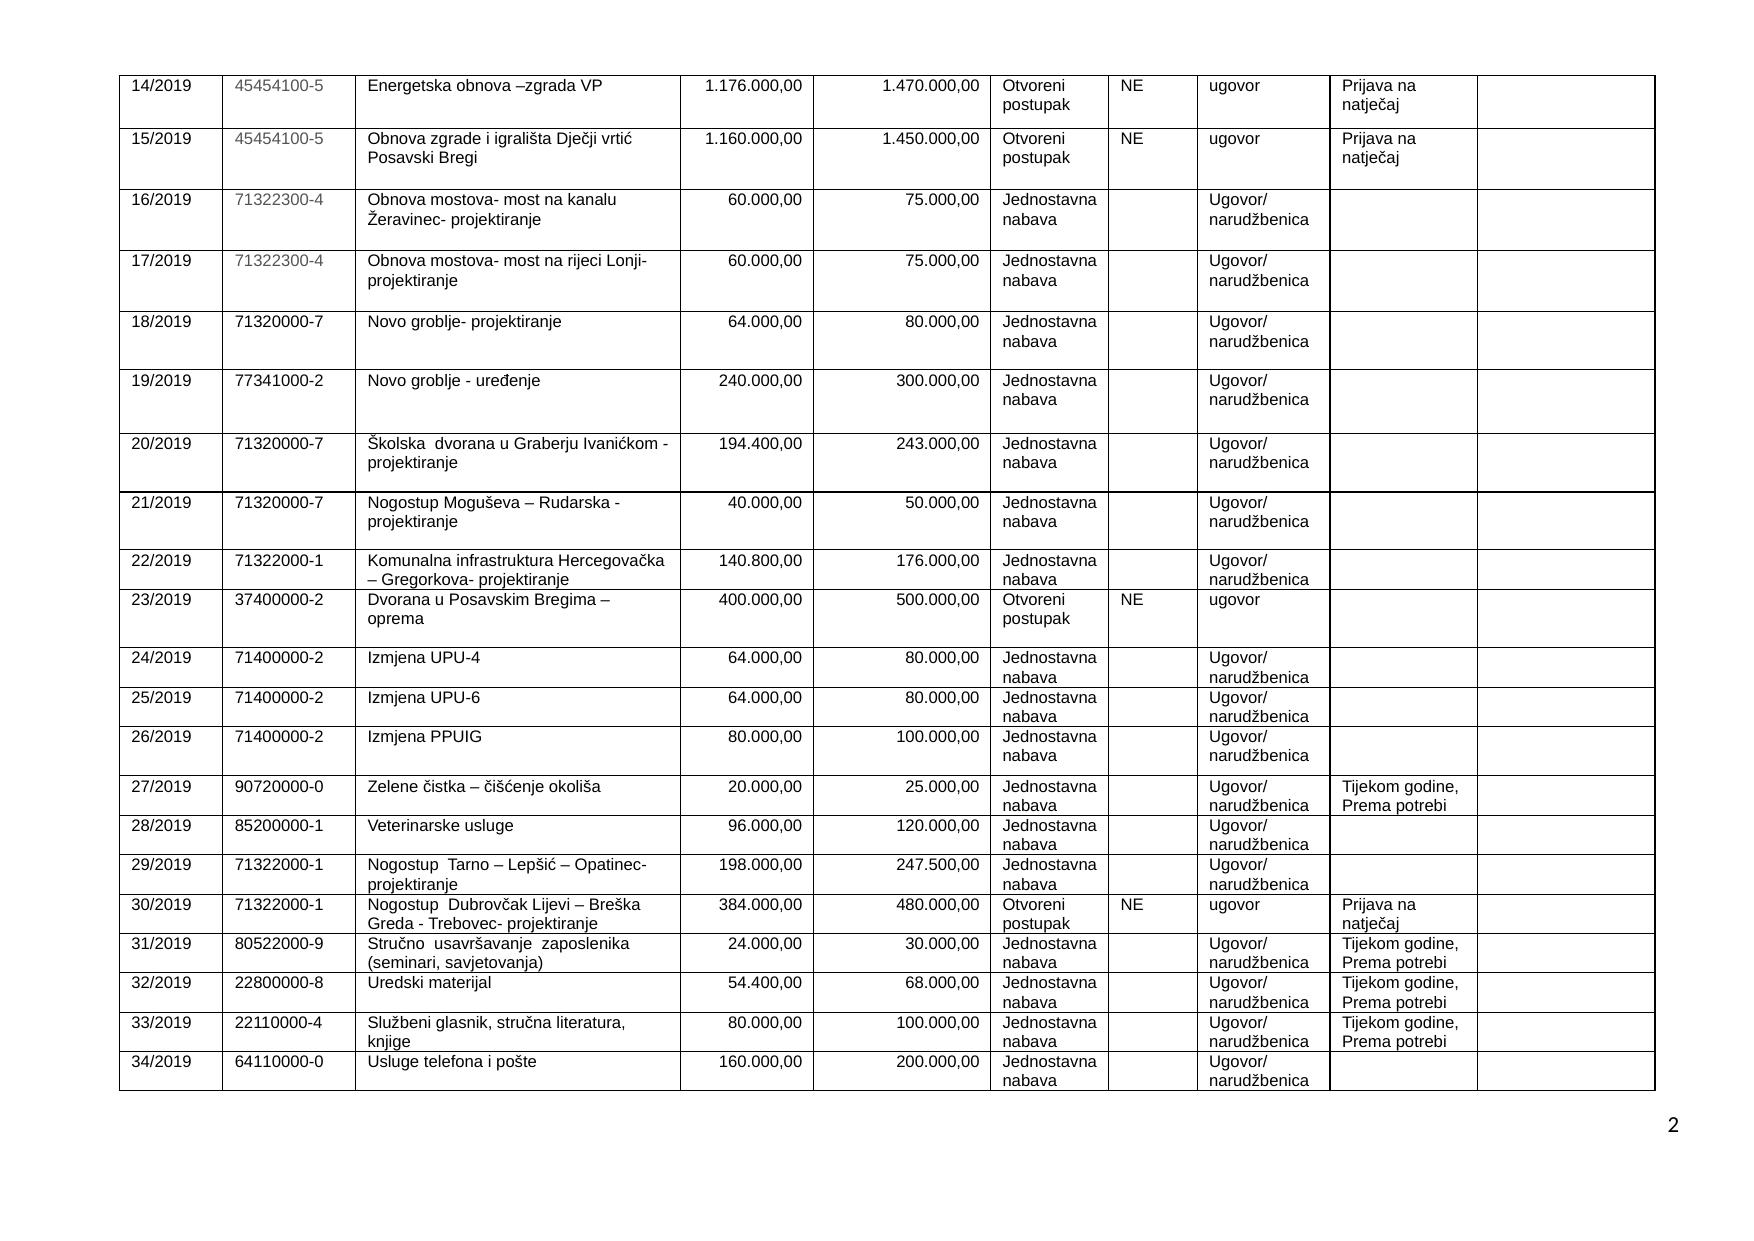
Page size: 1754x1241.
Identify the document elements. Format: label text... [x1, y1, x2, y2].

table_cell 68.000,00 [814, 973, 990, 1012]
table_cell Ugovor/ narudžbenica [1198, 312, 1329, 369]
table_cell 194.400,00 [681, 434, 813, 491]
table_cell 1.450.000,00 [814, 129, 990, 189]
table_cell [1478, 251, 1654, 311]
table_cell 80522000-9 [223, 934, 355, 972]
table_cell Ugovor/ narudžbenica [1198, 855, 1329, 893]
table_cell Novo groblje- projektiranje [356, 312, 680, 369]
table_cell Komunalna infrastruktura Hercegovačka – Gregorkova- projektiranje [356, 550, 680, 589]
table_cell 200.000,00 [814, 1052, 990, 1090]
table_cell 80.000,00 [814, 648, 990, 687]
table_cell 500.000,00 [814, 590, 990, 647]
table_cell 23/2019 [120, 590, 222, 647]
table_cell Energetska obnova –zgrada VP [356, 76, 680, 128]
table_cell 80.000,00 [814, 688, 990, 726]
table_cell Ugovor/ narudžbenica [1198, 816, 1329, 854]
table_cell 60.000,00 [681, 251, 813, 311]
table_cell 243.000,00 [814, 434, 990, 491]
table_cell Prijava na natječaj [1331, 129, 1477, 189]
table_cell 247.500,00 [814, 855, 990, 893]
table_cell 71320000-7 [223, 493, 355, 549]
table_cell Obnova mostova- most na kanalu Žeravinec- projektiranje [356, 190, 680, 250]
table_cell [1331, 312, 1477, 369]
table_cell [1478, 129, 1654, 189]
table_cell [1331, 590, 1477, 647]
table_cell Tijekom godine, Prema potrebi [1331, 1013, 1477, 1051]
table_cell [1109, 973, 1197, 1012]
table_cell 22800000-8 [223, 973, 355, 1012]
table_cell 40.000,00 [681, 493, 813, 549]
table_cell [1478, 190, 1654, 250]
table_cell [1109, 855, 1197, 893]
table_cell Zelene čistka – čišćenje okoliša [356, 776, 680, 815]
table_cell Jednostavna nabava [991, 493, 1108, 549]
table_cell [1331, 370, 1477, 432]
table_cell Ugovor/ narudžbenica [1198, 190, 1329, 250]
table_cell 140.800,00 [681, 550, 813, 589]
table_cell Jednostavna nabava [991, 550, 1108, 589]
table_cell [1109, 190, 1197, 250]
table_cell Ugovor/ narudžbenica [1198, 550, 1329, 589]
table_cell 100.000,00 [814, 1013, 990, 1051]
table_cell 45454100-5 [223, 76, 355, 128]
table_cell [1109, 816, 1197, 854]
table_cell Obnova mostova- most na rijeci Lonji- projektiranje [356, 251, 680, 311]
table_cell Ugovor/ narudžbenica [1198, 934, 1329, 972]
table_cell 77341000-2 [223, 370, 355, 432]
table_cell Usluge telefona i pošte [356, 1052, 680, 1090]
table_cell Jednostavna nabava [991, 776, 1108, 815]
table_cell NE [1109, 76, 1197, 128]
table_cell [1109, 648, 1197, 687]
table_cell 64.000,00 [681, 688, 813, 726]
table_cell [1331, 434, 1477, 491]
table_cell [1331, 816, 1477, 854]
table_cell 30.000,00 [814, 934, 990, 972]
table_cell [1331, 1052, 1477, 1090]
table_cell [1109, 251, 1197, 311]
table_cell 25/2019 [120, 688, 222, 726]
table_cell [1109, 1013, 1197, 1051]
table_cell 31/2019 [120, 934, 222, 972]
table_cell 198.000,00 [681, 855, 813, 893]
table_cell 1.470.000,00 [814, 76, 990, 128]
table_cell 300.000,00 [814, 370, 990, 432]
table_cell [1331, 251, 1477, 311]
table_cell 17/2019 [120, 251, 222, 311]
table_cell 33/2019 [120, 1013, 222, 1051]
table_cell Jednostavna nabava [991, 648, 1108, 687]
table_cell 34/2019 [120, 1052, 222, 1090]
table_cell [1478, 590, 1654, 647]
table_cell [1109, 434, 1197, 491]
table_cell [1478, 648, 1654, 687]
table_cell Jednostavna nabava [991, 727, 1108, 775]
table_cell [1478, 855, 1654, 893]
table_cell Izmjena UPU-6 [356, 688, 680, 726]
table_cell 24/2019 [120, 648, 222, 687]
table_cell Tijekom godine, Prema potrebi [1331, 934, 1477, 972]
table_cell 71322000-1 [223, 550, 355, 589]
table_cell Novo groblje - uređenje [356, 370, 680, 432]
table_cell Jednostavna nabava [991, 1052, 1108, 1090]
table_cell Uredski materijal [356, 973, 680, 1012]
table_cell Jednostavna nabava [991, 816, 1108, 854]
table_cell 400.000,00 [681, 590, 813, 647]
table_cell [1478, 688, 1654, 726]
table_cell [1109, 727, 1197, 775]
table_cell Izmjena UPU-4 [356, 648, 680, 687]
table_cell [1109, 550, 1197, 589]
table_cell Jednostavna nabava [991, 1013, 1108, 1051]
table_cell Prijava na natječaj [1331, 76, 1477, 128]
table_cell 71322300-4 [223, 190, 355, 250]
table_cell [1331, 648, 1477, 687]
table_cell 28/2019 [120, 816, 222, 854]
table_cell 71400000-2 [223, 688, 355, 726]
table_cell Ugovor/ narudžbenica [1198, 648, 1329, 687]
table_cell [1478, 727, 1654, 775]
table_cell [1331, 727, 1477, 775]
table_cell 19/2019 [120, 370, 222, 432]
table_cell [1478, 816, 1654, 854]
table_cell Jednostavna nabava [991, 934, 1108, 972]
table_cell NE [1109, 129, 1197, 189]
table_cell 71400000-2 [223, 648, 355, 687]
table_cell 1.160.000,00 [681, 129, 813, 189]
table_cell ugovor [1198, 76, 1329, 128]
table_cell 71322000-1 [223, 855, 355, 893]
table_cell 60.000,00 [681, 190, 813, 250]
table_cell 75.000,00 [814, 251, 990, 311]
table_cell 90720000-0 [223, 776, 355, 815]
table_cell Nogostup Dubrovčak Lijevi – Breška Greda - Trebovec- projektiranje [356, 895, 680, 933]
table_cell 25.000,00 [814, 776, 990, 815]
table_cell Ugovor/ narudžbenica [1198, 251, 1329, 311]
table_cell 21/2019 [120, 493, 222, 549]
table_cell 71320000-7 [223, 434, 355, 491]
table_cell [1109, 493, 1197, 549]
table_cell [1478, 776, 1654, 815]
table_cell 29/2019 [120, 855, 222, 893]
table_cell 120.000,00 [814, 816, 990, 854]
table_cell Ugovor/ narudžbenica [1198, 727, 1329, 775]
table_cell 64.000,00 [681, 648, 813, 687]
table_cell 240.000,00 [681, 370, 813, 432]
table_cell ugovor [1198, 590, 1329, 647]
table_cell Jednostavna nabava [991, 688, 1108, 726]
table_cell Obnova zgrade i igrališta Dječji vrtić Posavski Bregi [356, 129, 680, 189]
table_cell [1109, 934, 1197, 972]
table_cell [1109, 1052, 1197, 1090]
table_cell 160.000,00 [681, 1052, 813, 1090]
table_cell NE [1109, 895, 1197, 933]
table_cell ugovor [1198, 895, 1329, 933]
table_cell 27/2019 [120, 776, 222, 815]
table_cell Tijekom godine, Prema potrebi [1331, 776, 1477, 815]
table_cell 80.000,00 [681, 727, 813, 775]
table_cell [1478, 1013, 1654, 1051]
table_cell Školska dvorana u Graberju Ivanićkom - projektiranje [356, 434, 680, 491]
table_cell Jednostavna nabava [991, 312, 1108, 369]
table_cell Ugovor/ narudžbenica [1198, 493, 1329, 549]
table_cell [1478, 934, 1654, 972]
table_cell 26/2019 [120, 727, 222, 775]
table_cell [1109, 312, 1197, 369]
table_cell 32/2019 [120, 973, 222, 1012]
table_cell Ugovor/ narudžbenica [1198, 688, 1329, 726]
table_cell 1.176.000,00 [681, 76, 813, 128]
table_cell 54.400,00 [681, 973, 813, 1012]
table_cell Otvoreni postupak [991, 129, 1108, 189]
table_cell [1478, 312, 1654, 369]
table_cell [1478, 895, 1654, 933]
table_cell Ugovor/ narudžbenica [1198, 434, 1329, 491]
table_cell [1109, 370, 1197, 432]
table_cell [1331, 855, 1477, 893]
table_cell 18/2019 [120, 312, 222, 369]
table_cell 45454100-5 [223, 129, 355, 189]
table_cell Jednostavna nabava [991, 251, 1108, 311]
table_cell Dvorana u Posavskim Bregima – oprema [356, 590, 680, 647]
table_cell 20.000,00 [681, 776, 813, 815]
table_cell [1478, 550, 1654, 589]
table_cell 15/2019 [120, 129, 222, 189]
table_cell Jednostavna nabava [991, 855, 1108, 893]
table_cell 24.000,00 [681, 934, 813, 972]
table_cell [1478, 973, 1654, 1012]
table_cell Nogostup Tarno – Lepšić – Opatinec- projektiranje [356, 855, 680, 893]
table_cell Otvoreni postupak [991, 76, 1108, 128]
table_cell 50.000,00 [814, 493, 990, 549]
table_cell 30/2019 [120, 895, 222, 933]
table_cell Otvoreni postupak [991, 895, 1108, 933]
table_cell Jednostavna nabava [991, 370, 1108, 432]
table_cell 22/2019 [120, 550, 222, 589]
table_cell Stručno usavršavanje zaposlenika (seminari, savjetovanja) [356, 934, 680, 972]
table_cell 64.000,00 [681, 312, 813, 369]
table_cell 80.000,00 [681, 1013, 813, 1051]
table_cell [1478, 434, 1654, 491]
table_cell 75.000,00 [814, 190, 990, 250]
table_cell 20/2019 [120, 434, 222, 491]
table_cell Ugovor/ narudžbenica [1198, 973, 1329, 1012]
table_cell [1331, 688, 1477, 726]
table_cell [1478, 370, 1654, 432]
table_cell [1331, 550, 1477, 589]
table_cell NE [1109, 590, 1197, 647]
table_cell 37400000-2 [223, 590, 355, 647]
table_cell 71322300-4 [223, 251, 355, 311]
table_cell 71320000-7 [223, 312, 355, 369]
table_cell Otvoreni postupak [991, 590, 1108, 647]
table_cell [1478, 76, 1654, 128]
table_cell 384.000,00 [681, 895, 813, 933]
table_cell [1478, 1052, 1654, 1090]
table_cell 71322000-1 [223, 895, 355, 933]
table_cell [1331, 190, 1477, 250]
table_cell 100.000,00 [814, 727, 990, 775]
table_cell 22110000-4 [223, 1013, 355, 1051]
table_cell [1109, 688, 1197, 726]
table_cell Ugovor/ narudžbenica [1198, 776, 1329, 815]
table_cell Jednostavna nabava [991, 190, 1108, 250]
table_cell Tijekom godine, Prema potrebi [1331, 973, 1477, 1012]
table_cell [1109, 776, 1197, 815]
table_cell [1478, 493, 1654, 549]
table_cell 80.000,00 [814, 312, 990, 369]
table_cell 14/2019 [120, 76, 222, 128]
table_cell 85200000-1 [223, 816, 355, 854]
table_cell Izmjena PPUIG [356, 727, 680, 775]
table_cell 16/2019 [120, 190, 222, 250]
table_cell 96.000,00 [681, 816, 813, 854]
table_cell 480.000,00 [814, 895, 990, 933]
table_cell Ugovor/ narudžbenica [1198, 1013, 1329, 1051]
table_cell Jednostavna nabava [991, 434, 1108, 491]
table_cell 71400000-2 [223, 727, 355, 775]
table_cell Veterinarske usluge [356, 816, 680, 854]
table_cell Nogostup Moguševa – Rudarska - projektiranje [356, 493, 680, 549]
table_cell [1198, 1052, 1329, 1090]
table_cell ugovor [1198, 129, 1329, 189]
table_cell [1331, 493, 1477, 549]
table_cell 64110000-0 [223, 1052, 355, 1090]
table_cell Prijava na natječaj [1331, 895, 1477, 933]
table_cell Ugovor/ narudžbenica [1198, 370, 1329, 432]
table_cell Jednostavna nabava [991, 973, 1108, 1012]
table_cell 176.000,00 [814, 550, 990, 589]
table_cell Službeni glasnik, stručna literatura, knjige [356, 1013, 680, 1051]
